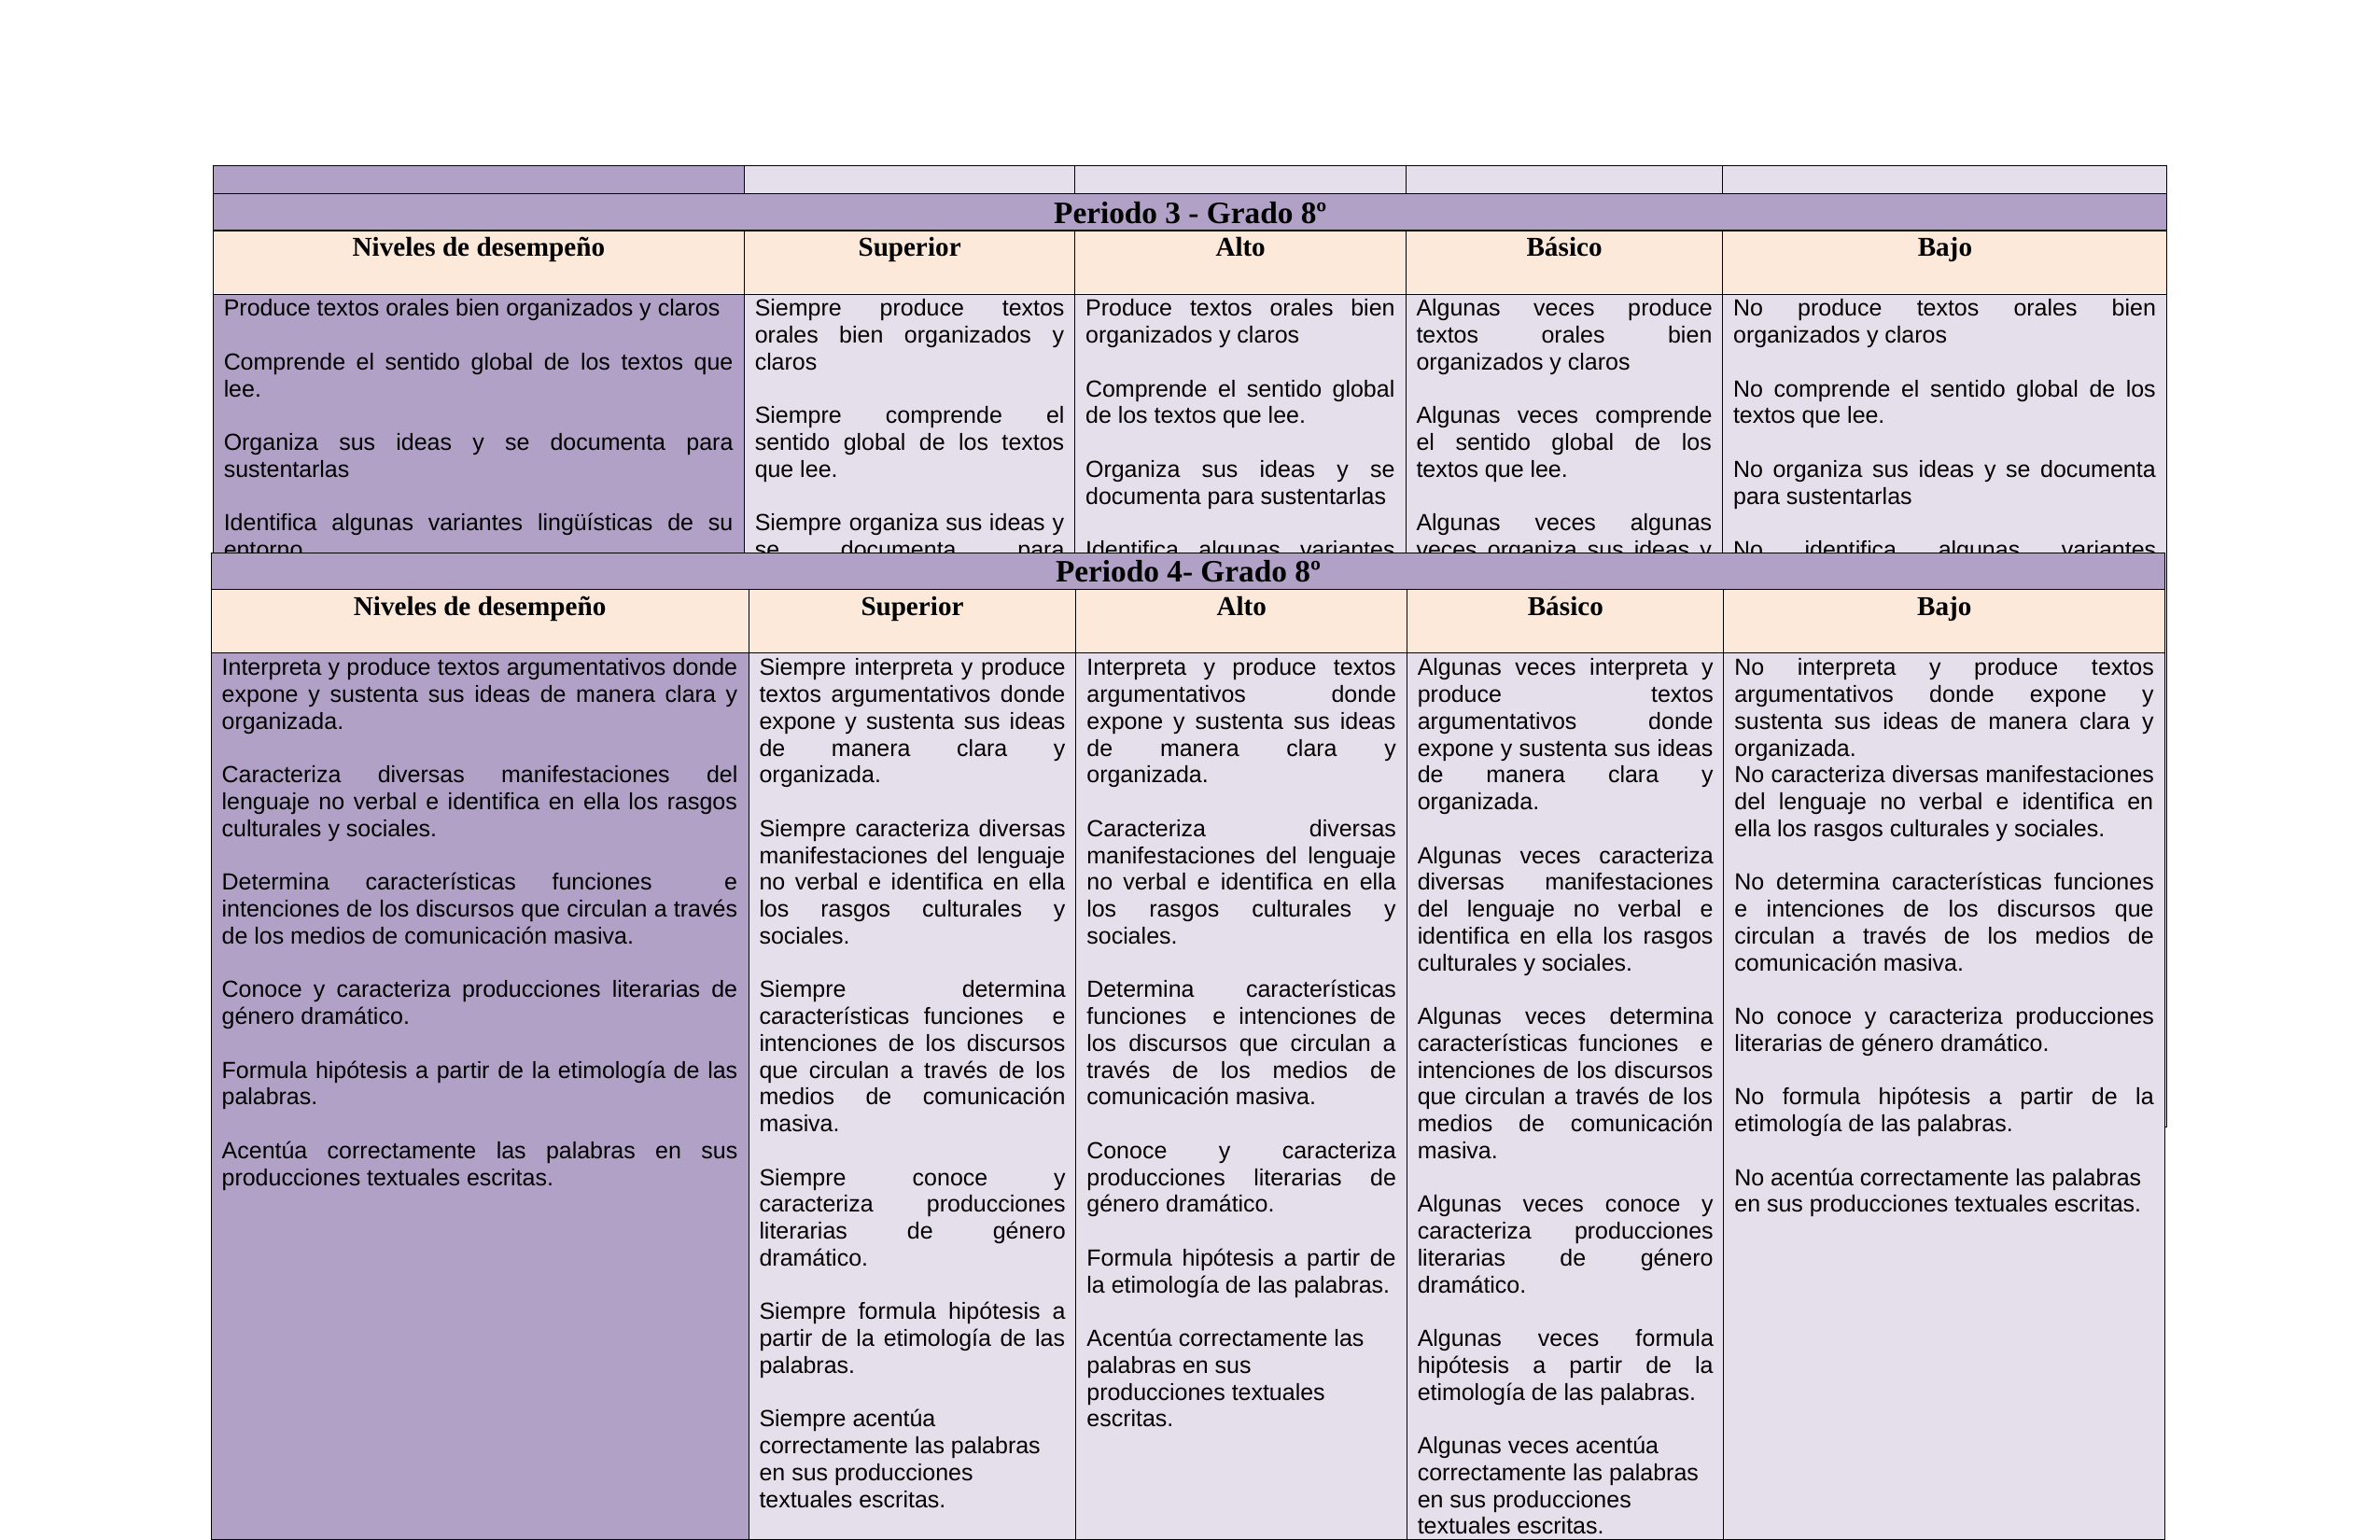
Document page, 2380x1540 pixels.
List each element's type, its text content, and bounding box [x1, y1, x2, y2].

table_cell Siempre interpreta y produce textos argumentativos donde expone y sustenta sus ideas de manera clara y organizada. Siempre caracteriza diversas manifestaciones del lenguaje no verbal e identifica en ella los rasgos culturales y sociales. Siempre determina características funciones e intenciones de los discursos que circulan a través de los medios de comunicación masiva. Siempre conoce y caracteriza producciones literarias de género dramático. Siempre formula hipótesis a partir de la etimología de las palabras. Siempre acentúa correctamente las palabras en sus producciones textuales escritas. [749, 653, 1075, 1539]
table_cell Superior [745, 231, 1074, 293]
table_cell Niveles de desempeño [214, 231, 744, 293]
table_cell Siempre produce textos orales bien organizados y claros Siempre comprende el sentido global de los textos que lee. Siempre organiza sus ideas y se documenta para sustentarlas Siempre identifica algunas variantes lingüísticas de su entorno Siempre identifica los recursos del lenguaje usados por distintos autores en sus producciones literarias. Siempre reconoce distintos procesos para la formación de palabras. Siempre hace uso de sinónimos para evitar la redundancia en sus producciones textuales [745, 295, 1074, 553]
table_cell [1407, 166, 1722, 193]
table_header Periodo 4- Grado 8º [212, 553, 2164, 589]
table_cell Básico [1407, 590, 1723, 652]
table_cell No interpreta y produce textos argumentativos donde expone y sustenta sus ideas de manera clara y organizada. No caracteriza diversas manifestaciones del lenguaje no verbal e identifica en ella los rasgos culturales y sociales. No determina características funciones e intenciones de los discursos que circulan a través de los medios de comunicación masiva. No conoce y caracteriza producciones literarias de género dramático. No formula hipótesis a partir de la etimología de las palabras. No acentúa correctamente las palabras en sus producciones textuales escritas. [1724, 653, 2164, 1539]
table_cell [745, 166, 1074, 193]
table_cell Bajo [1724, 590, 2164, 652]
table_cell Alto [1075, 231, 1406, 293]
table_cell Produce textos orales bien organizados y claros Comprende el sentido global de los textos que lee. Organiza sus ideas y se documenta para sustentarlas Identifica algunas variantes lingüísticas de su entorno Identifica los recursos del lenguaje usados por distintos autores en sus producciones literarias. Reconoce distintos procesos para la formación de palabras. Hace uso de sinónimos para evitar la redundancia en sus producciones textuales [1075, 295, 1406, 553]
table_cell Alto [1076, 590, 1407, 652]
table_cell Interpreta y produce textos argumentativos donde expone y sustenta sus ideas de manera clara y organizada. Caracteriza diversas manifestaciones del lenguaje no verbal e identifica en ella los rasgos culturales y sociales. Determina características funciones e intenciones de los discursos que circulan a través de los medios de comunicación masiva. Conoce y caracteriza producciones literarias de género dramático. Formula hipótesis a partir de la etimología de las palabras. Acentúa correctamente las palabras en sus producciones textuales escritas. [212, 653, 749, 1539]
table_cell Superior [749, 590, 1075, 652]
table_cell Algunas veces produce textos orales bien organizados y claros Algunas veces comprende el sentido global de los textos que lee. Algunas veces algunas veces organiza sus ideas y se documenta para sustentarlas Algunas veces identifica algunas variantes lingüísticas de su entorno Algunas veces identifica los recursos del lenguaje usados por distintos autores en sus producciones literarias. Algunas veces reconoce distintos procesos para la formación de palabras. Algunas veces hace uso de sinónimos para evitar la redundancia en sus producciones textuales [1407, 295, 1722, 553]
table_cell Básico [1407, 231, 1722, 293]
table_cell Periodo 3 - Grado 8º [214, 194, 2166, 230]
table_cell Algunas veces interpreta y produce textos argumentativos donde expone y sustenta sus ideas de manera clara y organizada. Algunas veces caracteriza diversas manifestaciones del lenguaje no verbal e identifica en ella los rasgos culturales y sociales. Algunas veces determina características funciones e intenciones de los discursos que circulan a través de los medios de comunicación masiva. Algunas veces conoce y caracteriza producciones literarias de género dramático. Algunas veces formula hipótesis a partir de la etimología de las palabras. Algunas veces acentúa correctamente las palabras en sus producciones textuales escritas. [1407, 653, 1723, 1539]
table_cell Bajo [1723, 231, 2166, 293]
table_cell Produce textos orales bien organizados y claros Comprende el sentido global de los textos que lee. Organiza sus ideas y se documenta para sustentarlas Identifica algunas variantes lingüísticas de su entorno Identifica los recursos del lenguaje usados por distintos autores en sus producciones literarias. Reconoce distintos procesos para la formación de palabras. Hace uso de sinónimos para evitar la redundancia en sus producciones textuales. [214, 295, 744, 553]
table_cell Niveles de desempeño [212, 590, 749, 652]
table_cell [1723, 166, 2166, 193]
table_cell Interpreta y produce textos argumentativos donde expone y sustenta sus ideas de manera clara y organizada. Caracteriza diversas manifestaciones del lenguaje no verbal e identifica en ella los rasgos culturales y sociales. Determina características funciones e intenciones de los discursos que circulan a través de los medios de comunicación masiva. Conoce y caracteriza producciones literarias de género dramático. Formula hipótesis a partir de la etimología de las palabras. Acentúa correctamente las palabras en sus producciones textuales escritas. [1076, 653, 1407, 1539]
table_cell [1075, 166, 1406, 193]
table_cell No produce textos orales bien organizados y claros No comprende el sentido global de los textos que lee. No organiza sus ideas y se documenta para sustentarlas No identifica algunas variantes lingüísticas de su entorno No identifica los recursos del lenguaje usados por distintos autores en sus producciones literarias. No reconoce distintos procesos para la formación de palabras. No hace uso de sinónimos para evitar la redundancia en sus producciones textuales [1723, 295, 2166, 1127]
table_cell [214, 166, 744, 193]
